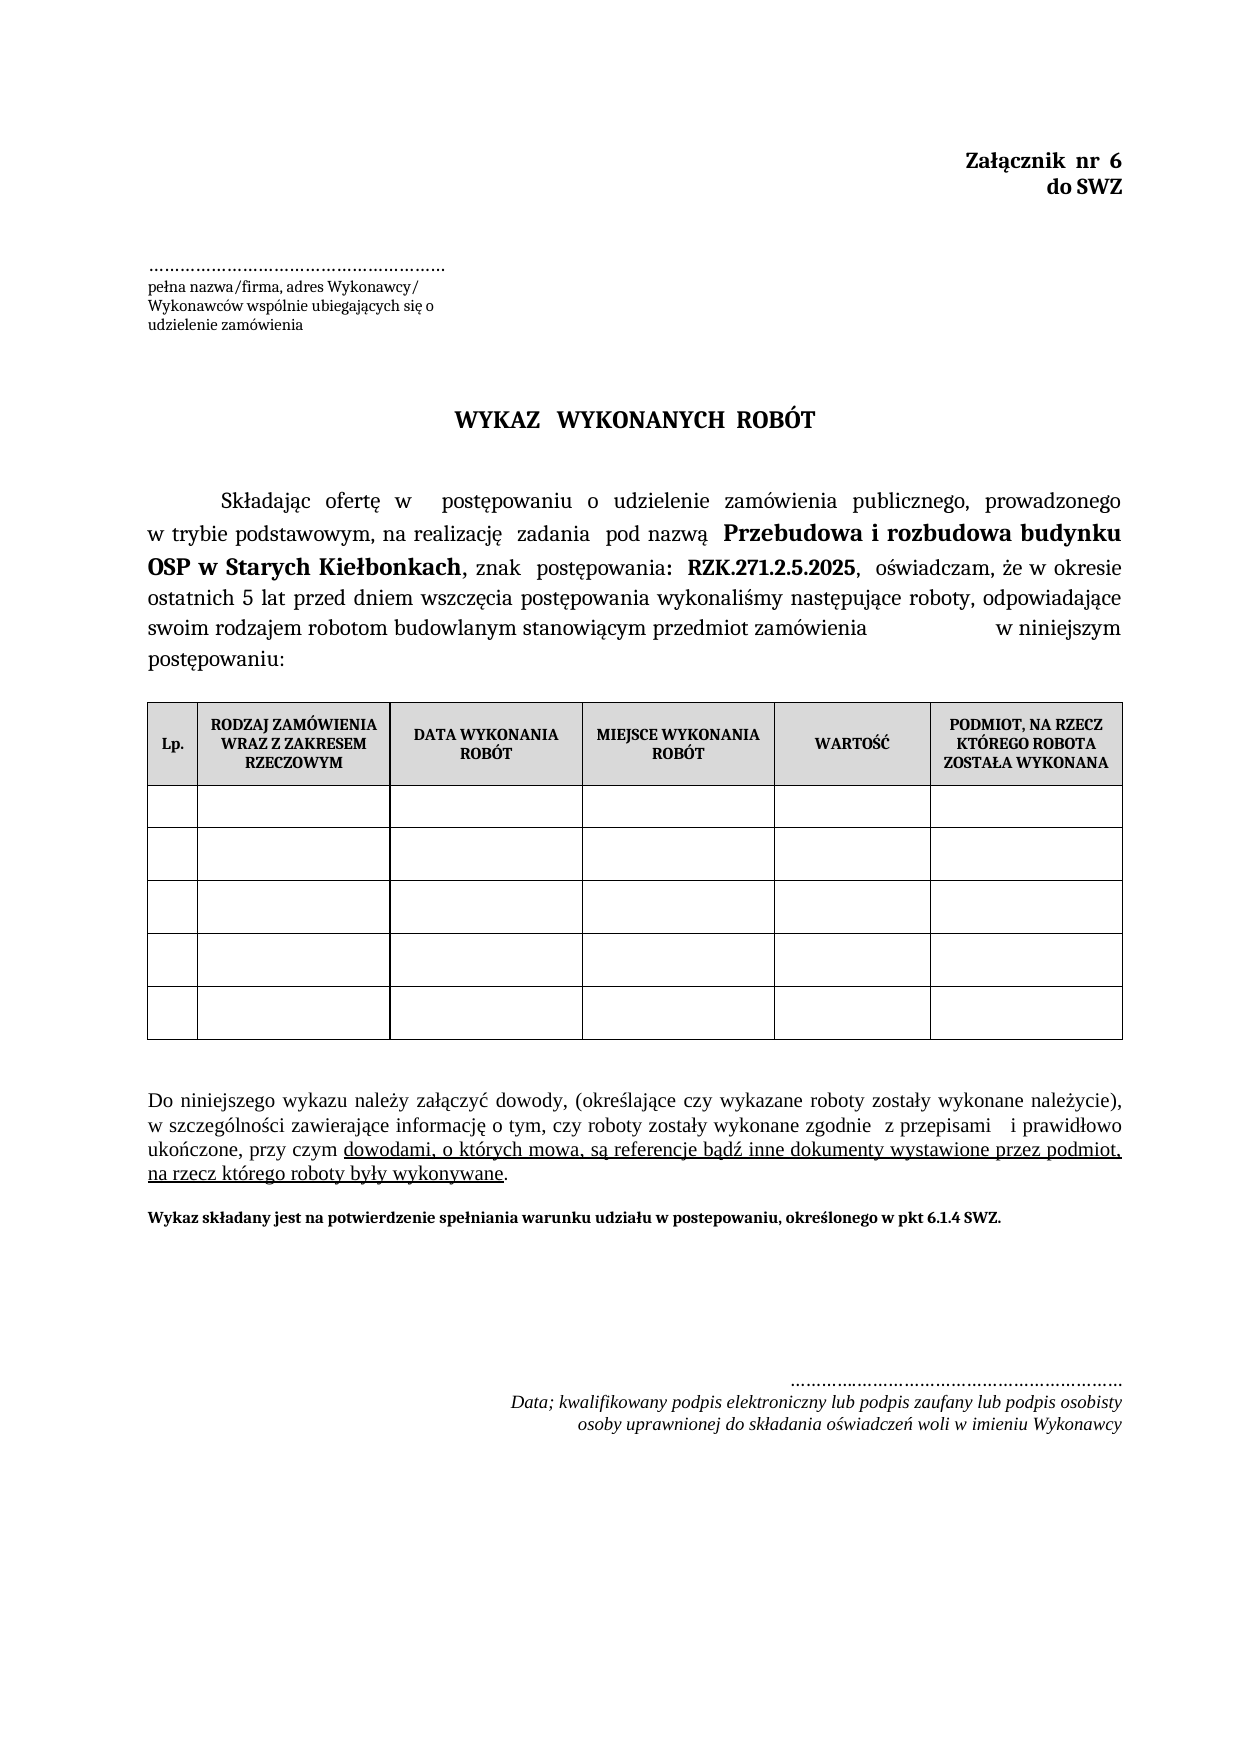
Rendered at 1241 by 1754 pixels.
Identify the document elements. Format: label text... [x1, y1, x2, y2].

table_cell [198, 987, 389, 1039]
table_cell [775, 828, 930, 880]
text WYKAZ WYKONANYCH ROBÓT [148, 406, 1122, 435]
table_cell [148, 934, 197, 986]
table_cell [391, 828, 582, 880]
text ………….…………………………………………… [148, 1367, 1122, 1391]
table_cell [931, 881, 1122, 933]
table_cell [198, 828, 389, 880]
table_cell [391, 881, 582, 933]
table_cell [931, 786, 1122, 827]
table_cell [148, 881, 197, 933]
table_cell [775, 881, 930, 933]
table_header WARTOŚĆ [775, 703, 930, 785]
table_header Lp. [148, 703, 197, 785]
table_cell [198, 934, 389, 986]
table_cell [583, 987, 774, 1039]
table_cell [391, 786, 582, 827]
text Wykonawców wspólnie ubiegających się o udzielenie zamówienia [148, 296, 502, 334]
text Data; kwalifikowany podpis elektroniczny lub podpis zaufany lub podpis osobisty [148, 1391, 1122, 1413]
table_cell [775, 786, 930, 827]
table_header DATA WYKONANIA ROBÓT [391, 703, 582, 785]
table_cell [198, 881, 389, 933]
text Załącznik nr 6 [148, 148, 1122, 174]
table_cell [148, 987, 197, 1039]
table_cell [775, 987, 930, 1039]
table_cell [931, 987, 1122, 1039]
table_cell [775, 934, 930, 986]
table_cell [148, 828, 197, 880]
table_header MIEJSCE WYKONANIA ROBÓT [583, 703, 774, 785]
text osoby uprawnionej do składania oświadczeń woli w imieniu Wykonawcy [148, 1413, 1122, 1434]
text do SWZ [148, 174, 1122, 200]
table_cell [583, 881, 774, 933]
table_cell [583, 786, 774, 827]
table_header PODMIOT, NA RZECZ KTÓREGO ROBOTA ZOSTAŁA WYKONANA [931, 703, 1122, 785]
text Do niniejszego wykazu należy załączyć dowody, (określające czy wykazane roboty zostały wykonane należycie), w szczególności zawierające informację o tym, czy roboty zostały wykonane zgodnie z przepisami i prawidłowo ukończone, przy czym dowodami, o których mowa, są referencje bądź inne dokumenty wystawione przez podmiot, na rzecz którego roboty były wykonywane. [148, 1088, 1122, 1185]
table_cell [198, 786, 389, 827]
table_header RODZAJ ZAMÓWIENIA WRAZ Z ZAKRESEM RZECZOWYM [198, 703, 389, 785]
text Wykaz składany jest na potwierdzenie spełniania warunku udziału w postepowaniu, określonego w pkt 6.1.4 SWZ. [148, 1209, 1122, 1228]
table_cell [583, 828, 774, 880]
text Składając ofertę w postępowaniu o udzielenie zamówienia publicznego, prowadzonego w trybie podstawowym, na realizację zadania pod nazwą Przebudowa i rozbudowa budynku OSP w Starych Kiełbonkach, znak postępowania: RZK.271.2.5.2025, oświadczam, że w okresie ostatnich 5 lat przed dniem wszczęcia postępowania wykonaliśmy następujące roboty, odpowiadające swoim rodzajem robotom budowlanym stanowiącym przedmiot zamówienia w niniejszym postępowaniu: [148, 488, 1122, 672]
table_cell [931, 934, 1122, 986]
table_cell [391, 987, 582, 1039]
table_cell [391, 934, 582, 986]
text ………………………………………………… [148, 253, 502, 277]
table_cell [931, 828, 1122, 880]
table_cell [583, 934, 774, 986]
table_cell [148, 786, 197, 827]
text pełna nazwa/firma, adres Wykonawcy/ [148, 277, 502, 296]
